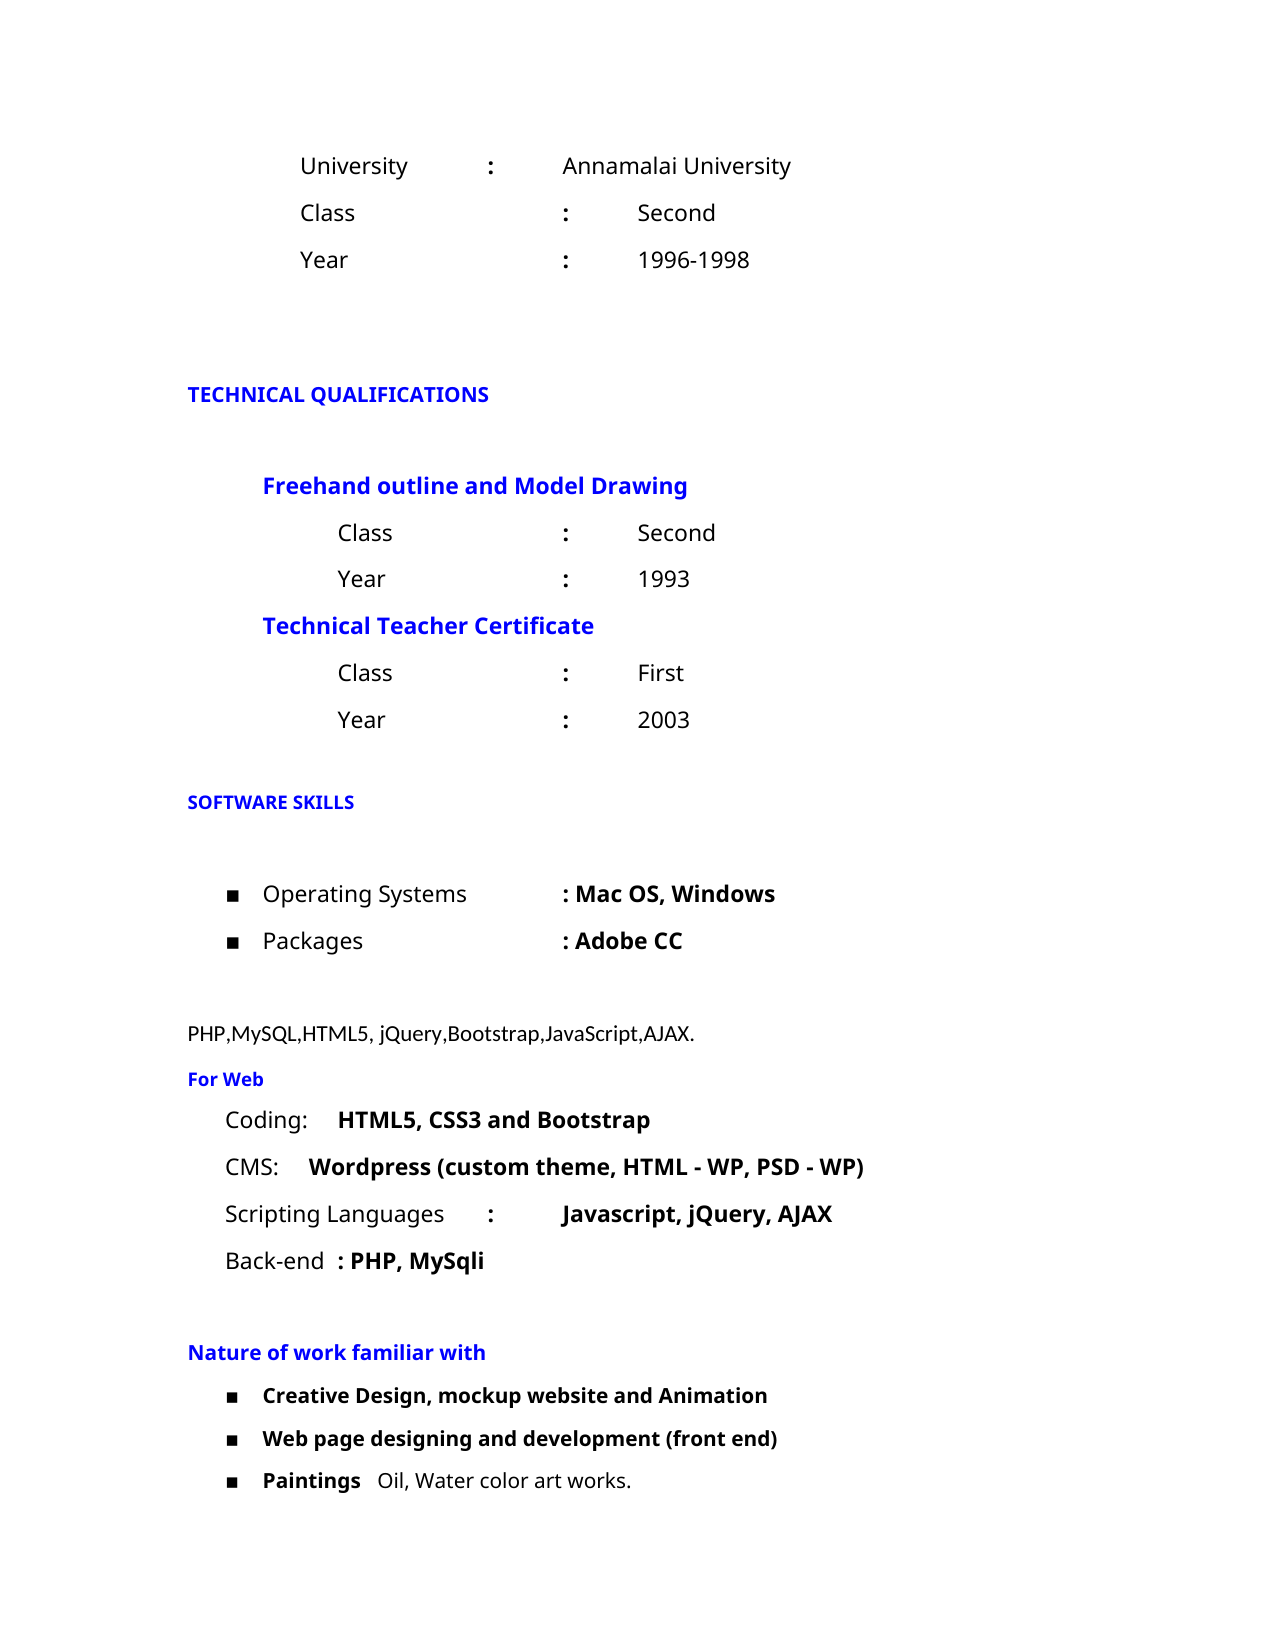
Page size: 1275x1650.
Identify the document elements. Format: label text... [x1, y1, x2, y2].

text Class : Second [225, 197, 1087, 228]
subtitle SOFTWARE SKILLS [187, 789, 1087, 814]
text Scripting Languages : Javascript, jQuery, AJAX [225, 1198, 1087, 1229]
text CMS: Wordpress (custom theme, HTML - WP, PSD - WP) [225, 1151, 1087, 1182]
subtitle Nature of work familiar with [187, 1338, 1087, 1367]
subtitle For Web [187, 1066, 1087, 1091]
text Class : Second [337, 516, 1087, 548]
text ▪ Web page designing and development (front end) [225, 1424, 1087, 1452]
subtitle TECHNICAL QUALIFICATIONS [187, 380, 1087, 408]
text Year : 1993 [337, 563, 1087, 594]
text ▪ Creative Design, mockup website and Animation [187, 1381, 1087, 1409]
subtitle PHP,MySQL,HTML5, jQuery,Bootstrap,JavaScript,AJAX. [187, 1019, 1087, 1047]
text University : Annamalai University [300, 150, 1087, 181]
text ▪ Packages : Adobe CC [225, 925, 1087, 956]
text Back-end : PHP, MySqli [225, 1245, 1087, 1276]
text Class : First [187, 657, 1087, 688]
text ▪ Paintings Oil, Water color art works. [225, 1466, 1087, 1495]
text Year : 1996-1998 [262, 244, 1087, 275]
text Technical Teacher Certificate [262, 610, 1087, 641]
text ▪ Operating Systems : Mac OS, Windows [225, 878, 1087, 909]
text Coding: HTML5, CSS3 and Bootstrap [225, 1104, 1087, 1135]
text Freehand outline and Model Drawing [262, 469, 1087, 501]
text Year : 2003 [337, 704, 1087, 735]
